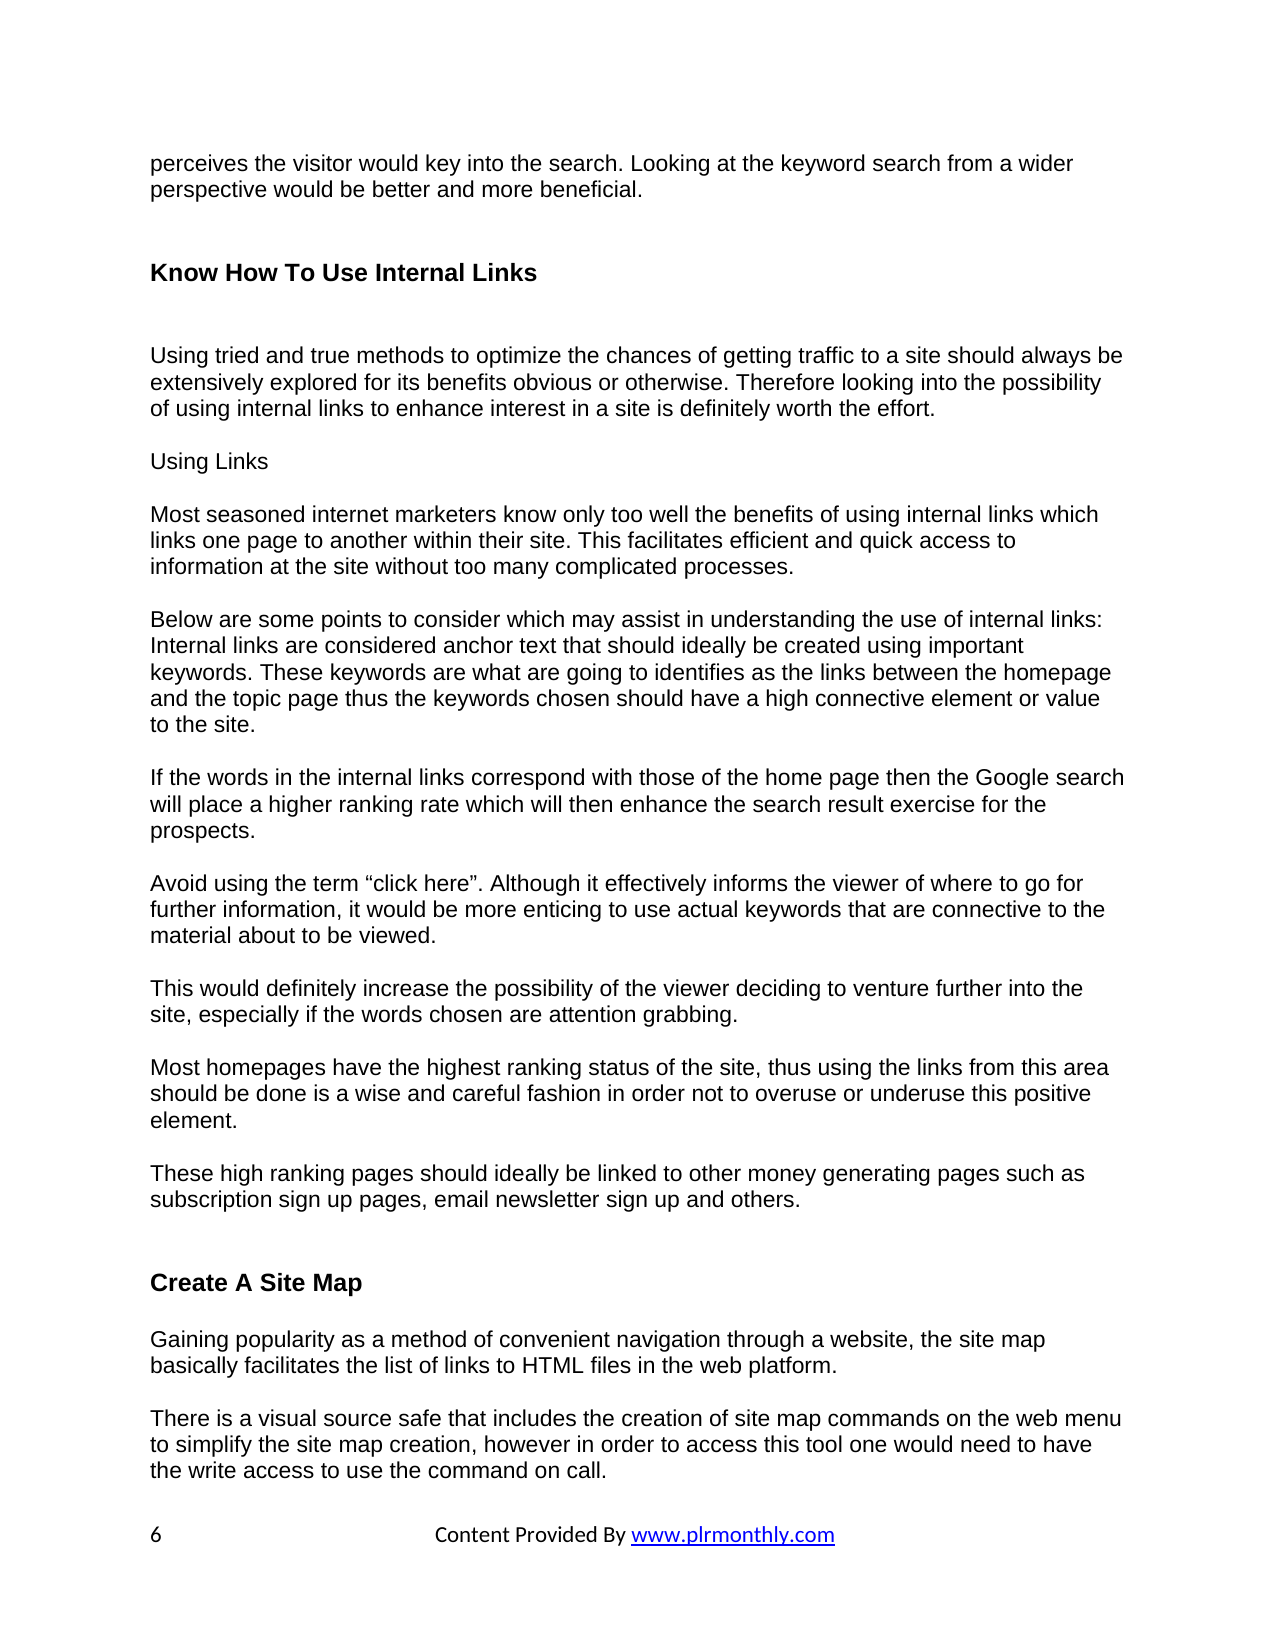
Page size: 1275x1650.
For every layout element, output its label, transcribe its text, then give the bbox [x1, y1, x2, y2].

text This would definitely increase the possibility of the viewer deciding to venture further into the site, especially if the words chosen are attention grabbing. [150, 975, 1125, 1028]
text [150, 150, 1125, 203]
text These high ranking pages should ideally be linked to other money generating pages such as subscription sign up pages, email newsletter sign up and others. [150, 1159, 1125, 1212]
subtitle Create A Site Map [150, 1268, 1125, 1296]
text Using tried and true methods to optimize the chances of getting traffic to a site should always be extensively explored for its benefits obvious or otherwise. Therefore looking into the possibility of using internal links to enhance interest in a site is definitely worth the effort. [150, 342, 1125, 422]
text Gaining popularity as a method of convenient navigation through a website, the site map basically facilitates the list of links to HTML files in the web platform. [150, 1326, 1125, 1378]
text Using Links [150, 448, 1125, 474]
text If the words in the internal links correspond with those of the home page then the Google search will place a higher ranking rate which will then enhance the search result exercise for the prospects. [150, 764, 1125, 843]
text Most homepages have the highest ranking status of the site, thus using the links from this area should be done is a wise and careful fashion in order not to overuse or underuse this positive element. [150, 1054, 1125, 1133]
text Avoid using the term “click here”. Although it effectively informs the viewer of where to go for further information, it would be more enticing to use actual keywords that are connective to the material about to be viewed. [150, 869, 1125, 949]
text There is a visual source safe that includes the creation of site map commands on the web menu to simplify the site map creation, however in order to access this tool one would need to have the write access to use the command on call. [150, 1405, 1125, 1484]
subtitle Know How To Use Internal Links [150, 258, 1125, 287]
text Most seasoned internet marketers know only too well the benefits of using internal links which links one page to another within their site. This facilitates efficient and quick access to information at the site without too many complicated processes. [150, 501, 1125, 580]
text Internal links are considered anchor text that should ideally be created using important keywords. These keywords are what are going to identifies as the links between the homepage and the topic page thus the keywords chosen should have a high connective element or value to the site. [150, 632, 1125, 738]
text Below are some points to consider which may assist in understanding the use of internal links: [150, 606, 1125, 632]
